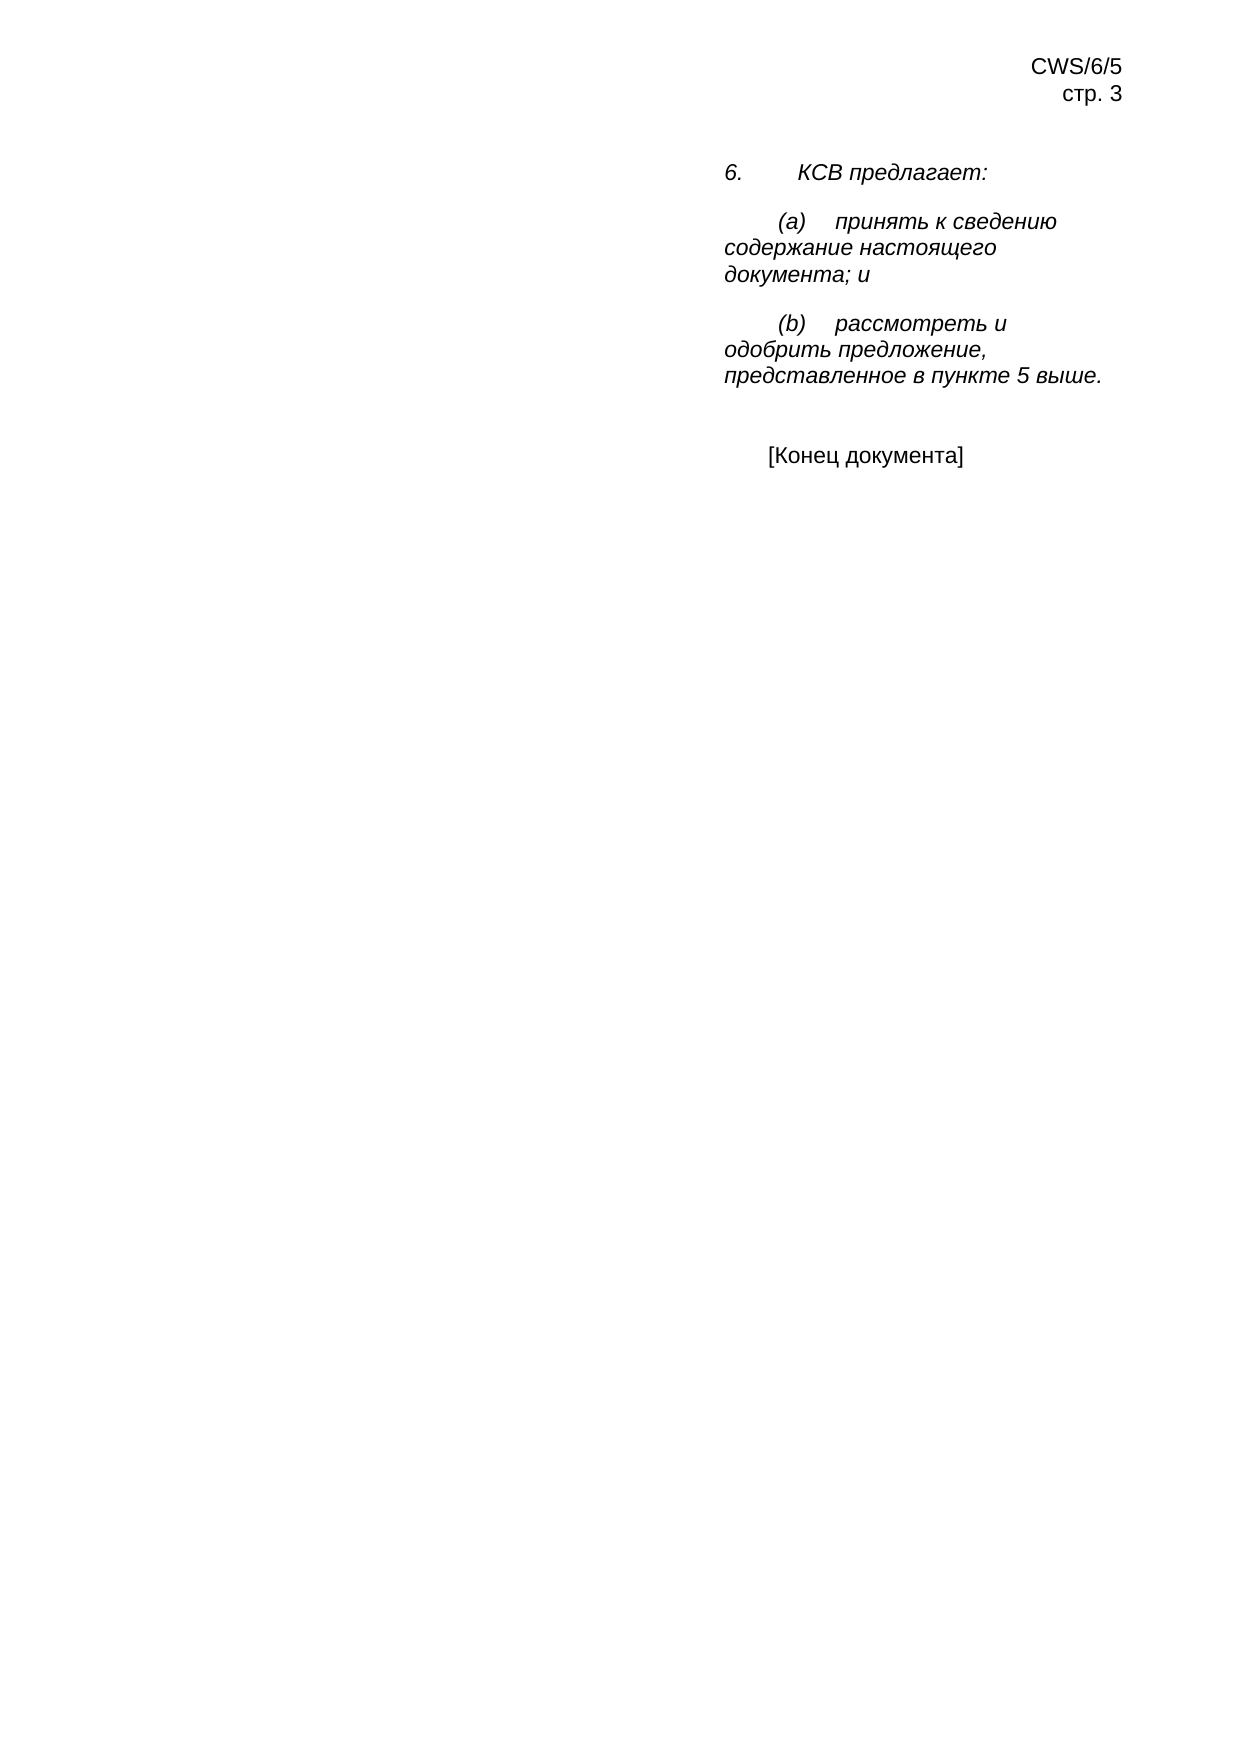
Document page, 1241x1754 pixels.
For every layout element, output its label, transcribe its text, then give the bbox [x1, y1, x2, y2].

text (b) рассмотреть и одобрить предложение, представленное в пункте 5 выше. [724, 310, 1122, 389]
list КСВ предлагает: [724, 158, 1122, 185]
text [Конец документа] [754, 442, 1122, 468]
text (a) принять к сведению содержание настоящего документа; и [724, 208, 1122, 287]
